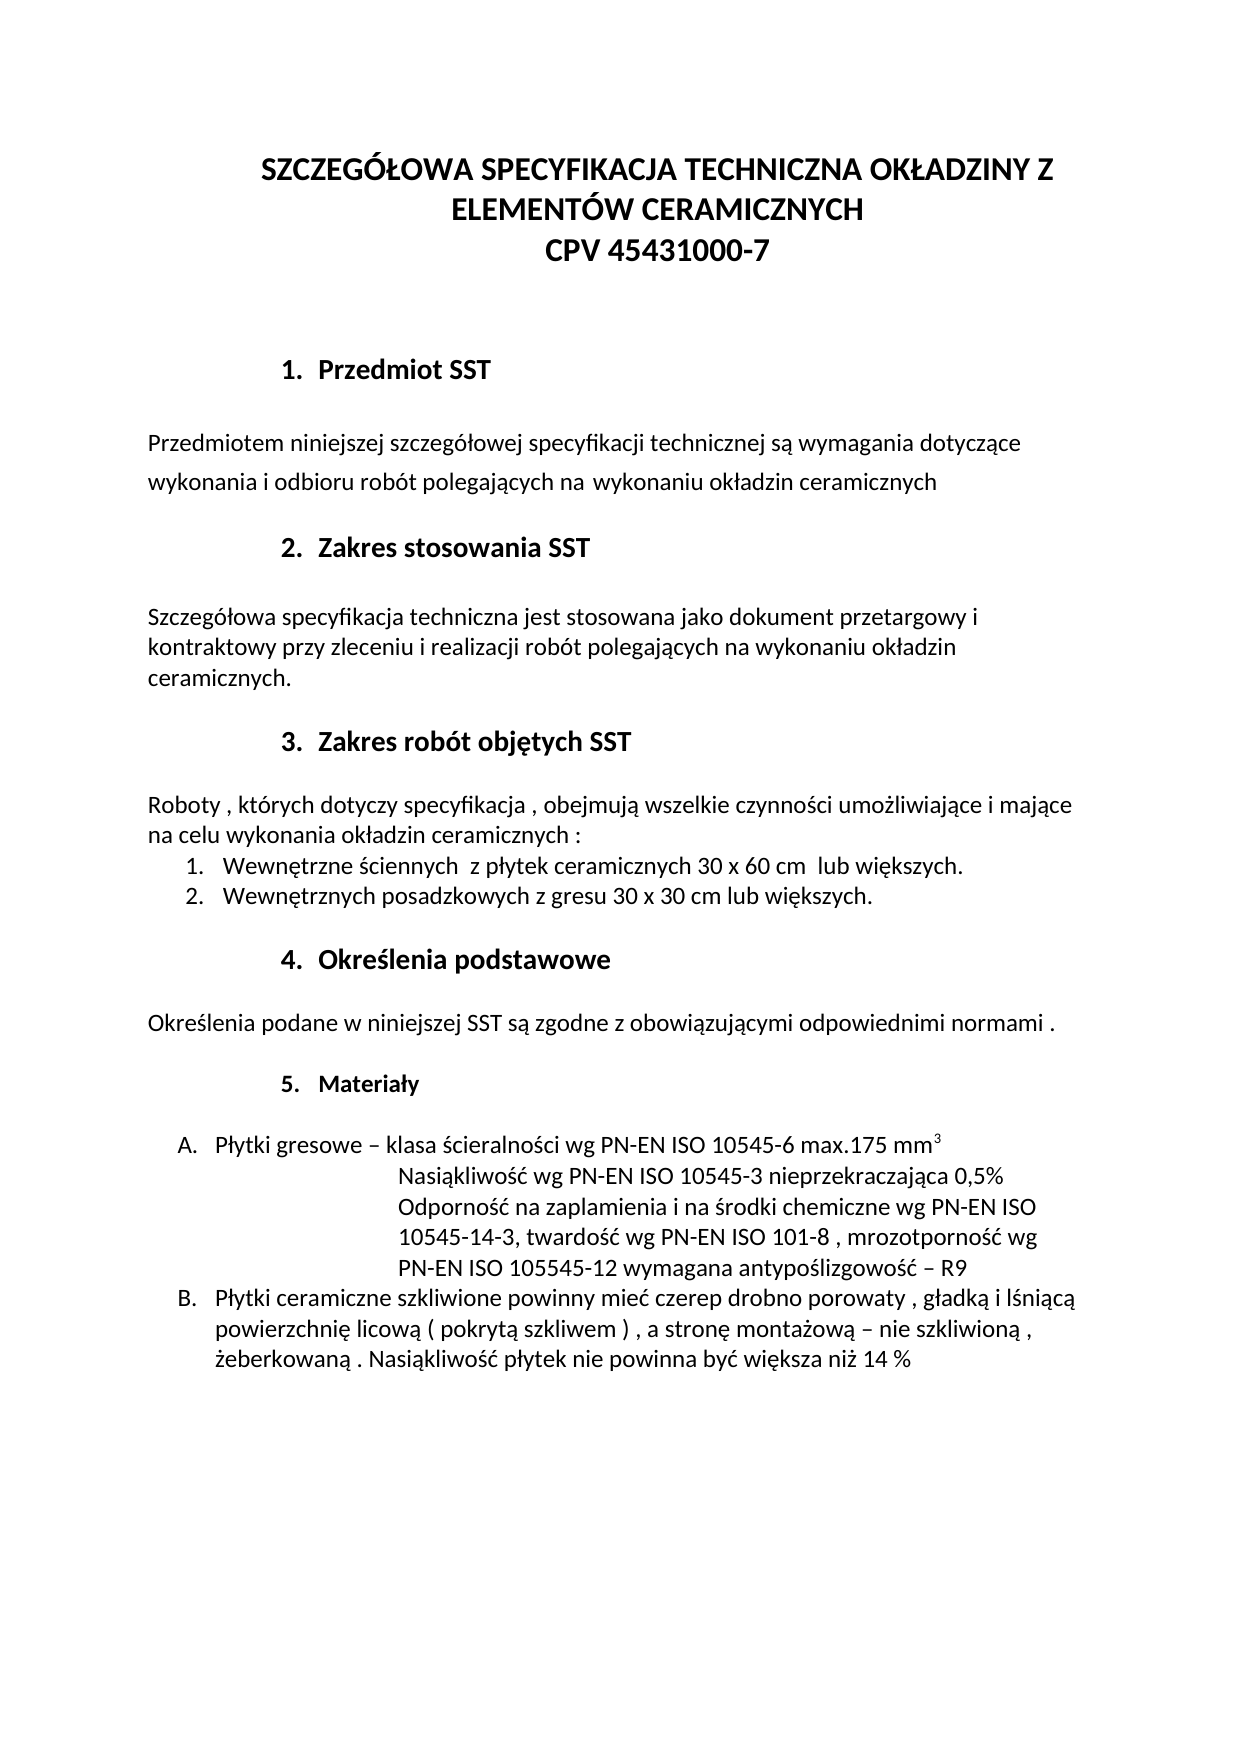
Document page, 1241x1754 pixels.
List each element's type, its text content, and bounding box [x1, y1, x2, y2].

text CPV 45431000-7 [223, 229, 1093, 270]
list Zakres robót objętych SST [281, 723, 1093, 758]
text Nasiąkliwość wg PN-EN ISO 10545-3 nieprzekraczająca 0,5% [223, 1160, 1093, 1191]
text 10545-14-3, twardość wg PN-EN ISO 101-8 , mrozotporność wg [223, 1221, 1093, 1252]
list Zakres stosowania SST [281, 529, 1093, 565]
text Odporność na zaplamienia i na środki chemiczne wg PN-EN ISO [223, 1191, 1093, 1221]
list Wewnętrznych posadzkowych z gresu 30 x 30 cm lub większych. [185, 880, 1093, 911]
text Określenia podane w niniejszej SST są zgodne z obowiązującymi odpowiednimi normami . [148, 1008, 1093, 1038]
list Określenia podstawowe [281, 941, 1093, 977]
text Przedmiotem niniejszej szczegółowej specyfikacji technicznej są wymagania dotyczące wykonania i odbioru robót polegających na wykonaniu okładzin ceramicznych [148, 428, 1093, 499]
list Materiały [281, 1069, 1093, 1099]
list Przedmiot SST [281, 351, 1093, 387]
list Wewnętrzne ściennych z płytek ceramicznych 30 x 60 cm lub większych. [185, 850, 1093, 880]
text PN-EN ISO 105545-12 wymagana antypoślizgowość – R9 [223, 1252, 1093, 1282]
list Płytki ceramiczne szkliwione powinny mieć czerep drobno porowaty , gładką i lśniącą powierzchnię licową ( pokrytą szkliwem ) , a stronę montażową – nie szkliwioną , żeberkowaną . Nasiąkliwość płytek nie powinna być większa niż 14 % [177, 1282, 1093, 1374]
text Szczegółowa specyfikacja techniczna jest stosowana jako dokument przetargowy i kontraktowy przy zleceniu i realizacji robót polegających na wykonaniu okładzin ceramicznych. [148, 601, 1093, 692]
text SZCZEGÓŁOWA SPECYFIKACJA TECHNICZNA OKŁADZINY Z ELEMENTÓW CERAMICZNYCH [223, 148, 1093, 229]
text Roboty , których dotyczy specyfikacja , obejmują wszelkie czynności umożliwiające i mające na celu wykonania okładzin ceramicznych : [148, 789, 1093, 850]
list Płytki gresowe – klasa ścieralności wg PN-EN ISO 10545-6 max.175 mm3 [177, 1130, 1093, 1160]
